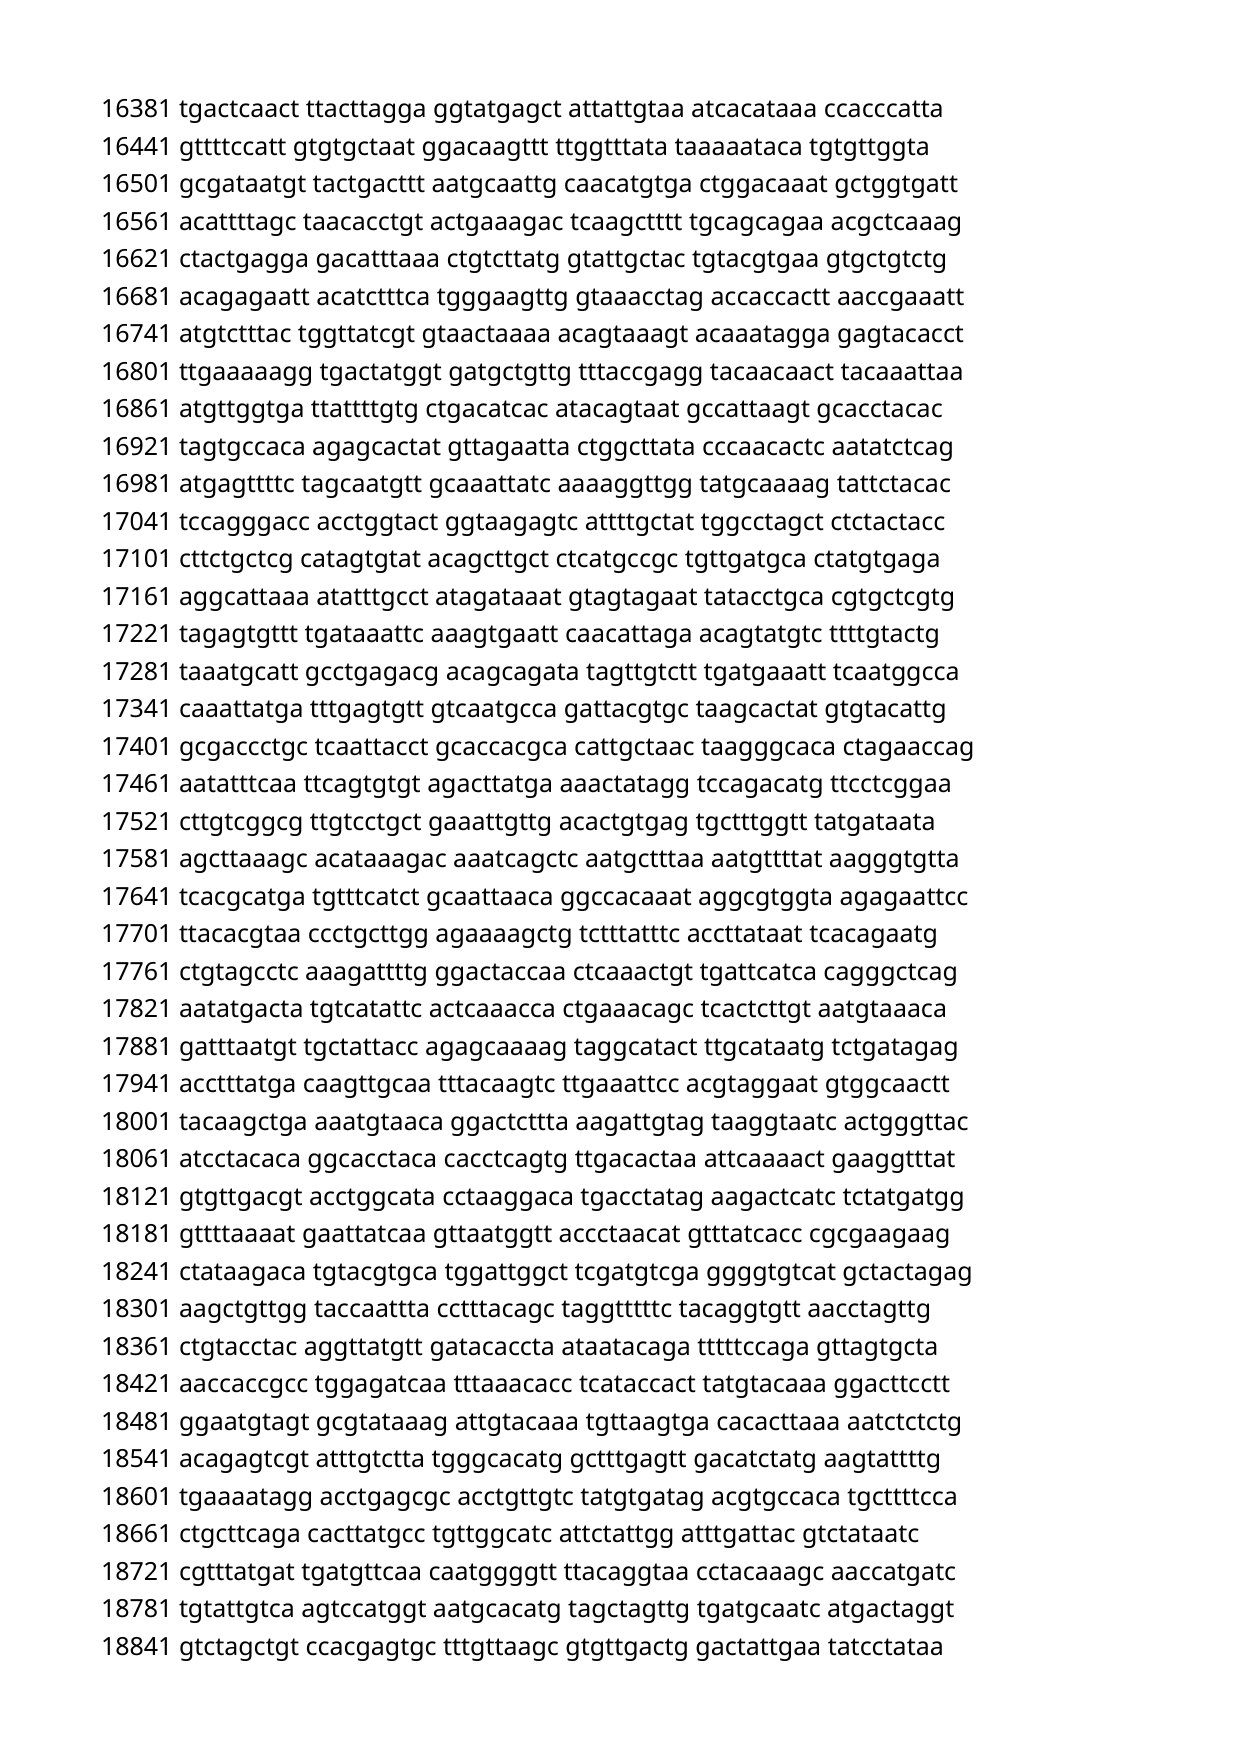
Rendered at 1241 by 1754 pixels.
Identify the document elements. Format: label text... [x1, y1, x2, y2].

text 18841 gtctagctgt ccacgagtgc tttgttaagc gtgttgactg gactattgaa tatcctataa [75, 1627, 1165, 1664]
text 18361 ctgtacctac aggttatgtt gatacaccta ataatacaga tttttccaga gttagtgcta [75, 1327, 1165, 1364]
text 18061 atcctacaca ggcacctaca cacctcagtg ttgacactaa attcaaaact gaaggtttat [75, 1139, 1165, 1177]
text 16621 ctactgagga gacatttaaa ctgtcttatg gtattgctac tgtacgtgaa gtgctgtctg [75, 239, 1165, 277]
text 17461 aatatttcaa ttcagtgtgt agacttatga aaactatagg tccagacatg ttcctcggaa [75, 764, 1165, 802]
text 17881 gatttaatgt tgctattacc agagcaaaag taggcatact ttgcataatg tctgatagag [75, 1027, 1165, 1064]
text 18121 gtgttgacgt acctggcata cctaaggaca tgacctatag aagactcatc tctatgatgg [75, 1177, 1165, 1214]
text 16801 ttgaaaaagg tgactatggt gatgctgttg tttaccgagg tacaacaact tacaaattaa [75, 352, 1165, 389]
text 18001 tacaagctga aaatgtaaca ggactcttta aagattgtag taaggtaatc actgggttac [75, 1102, 1165, 1139]
text 18661 ctgcttcaga cacttatgcc tgttggcatc attctattgg atttgattac gtctataatc [75, 1514, 1165, 1552]
text 18781 tgtattgtca agtccatggt aatgcacatg tagctagttg tgatgcaatc atgactaggt [75, 1589, 1165, 1627]
text 16981 atgagttttc tagcaatgtt gcaaattatc aaaaggttgg tatgcaaaag tattctacac [75, 464, 1165, 502]
text 18601 tgaaaatagg acctgagcgc acctgttgtc tatgtgatag acgtgccaca tgcttttcca [75, 1477, 1165, 1514]
text 18481 ggaatgtagt gcgtataaag attgtacaaa tgttaagtga cacacttaaa aatctctctg [75, 1402, 1165, 1439]
text 17941 acctttatga caagttgcaa tttacaagtc ttgaaattcc acgtaggaat gtggcaactt [75, 1064, 1165, 1102]
text 16921 tagtgccaca agagcactat gttagaatta ctggcttata cccaacactc aatatctcag [75, 427, 1165, 464]
text 18541 acagagtcgt atttgtctta tgggcacatg gctttgagtt gacatctatg aagtattttg [75, 1439, 1165, 1477]
text 17281 taaatgcatt gcctgagacg acagcagata tagttgtctt tgatgaaatt tcaatggcca [75, 652, 1165, 689]
text 17041 tccagggacc acctggtact ggtaagagtc attttgctat tggcctagct ctctactacc [75, 502, 1165, 539]
text 17821 aatatgacta tgtcatattc actcaaacca ctgaaacagc tcactcttgt aatgtaaaca [75, 989, 1165, 1027]
text 16441 gttttccatt gtgtgctaat ggacaagttt ttggtttata taaaaataca tgtgttggta [75, 127, 1165, 164]
text 17221 tagagtgttt tgataaattc aaagtgaatt caacattaga acagtatgtc ttttgtactg [75, 614, 1165, 652]
text 18241 ctataagaca tgtacgtgca tggattggct tcgatgtcga ggggtgtcat gctactagag [75, 1252, 1165, 1289]
text 17341 caaattatga tttgagtgtt gtcaatgcca gattacgtgc taagcactat gtgtacattg [75, 689, 1165, 727]
text 18721 cgtttatgat tgatgttcaa caatggggtt ttacaggtaa cctacaaagc aaccatgatc [75, 1552, 1165, 1589]
text 16561 acattttagc taacacctgt actgaaagac tcaagctttt tgcagcagaa acgctcaaag [75, 202, 1165, 239]
text 18301 aagctgttgg taccaattta cctttacagc taggtttttc tacaggtgtt aacctagttg [75, 1289, 1165, 1327]
text 16381 tgactcaact ttacttagga ggtatgagct attattgtaa atcacataaa ccacccatta [75, 89, 1165, 127]
text 16501 gcgataatgt tactgacttt aatgcaattg caacatgtga ctggacaaat gctggtgatt [75, 164, 1165, 202]
text 17761 ctgtagcctc aaagattttg ggactaccaa ctcaaactgt tgattcatca cagggctcag [75, 952, 1165, 989]
text 16861 atgttggtga ttattttgtg ctgacatcac atacagtaat gccattaagt gcacctacac [75, 389, 1165, 427]
text 17641 tcacgcatga tgtttcatct gcaattaaca ggccacaaat aggcgtggta agagaattcc [75, 877, 1165, 914]
text 17521 cttgtcggcg ttgtcctgct gaaattgttg acactgtgag tgctttggtt tatgataata [75, 802, 1165, 839]
text 18181 gttttaaaat gaattatcaa gttaatggtt accctaacat gtttatcacc cgcgaagaag [75, 1214, 1165, 1252]
text 17401 gcgaccctgc tcaattacct gcaccacgca cattgctaac taagggcaca ctagaaccag [75, 727, 1165, 764]
text 17101 cttctgctcg catagtgtat acagcttgct ctcatgccgc tgttgatgca ctatgtgaga [75, 539, 1165, 577]
text 17161 aggcattaaa atatttgcct atagataaat gtagtagaat tatacctgca cgtgctcgtg [75, 577, 1165, 614]
text 16681 acagagaatt acatctttca tgggaagttg gtaaacctag accaccactt aaccgaaatt [75, 277, 1165, 314]
text 17701 ttacacgtaa ccctgcttgg agaaaagctg tctttatttc accttataat tcacagaatg [75, 914, 1165, 952]
text 16741 atgtctttac tggttatcgt gtaactaaaa acagtaaagt acaaatagga gagtacacct [75, 314, 1165, 352]
text 17581 agcttaaagc acataaagac aaatcagctc aatgctttaa aatgttttat aagggtgtta [75, 839, 1165, 877]
text 18421 aaccaccgcc tggagatcaa tttaaacacc tcataccact tatgtacaaa ggacttcctt [75, 1364, 1165, 1402]
